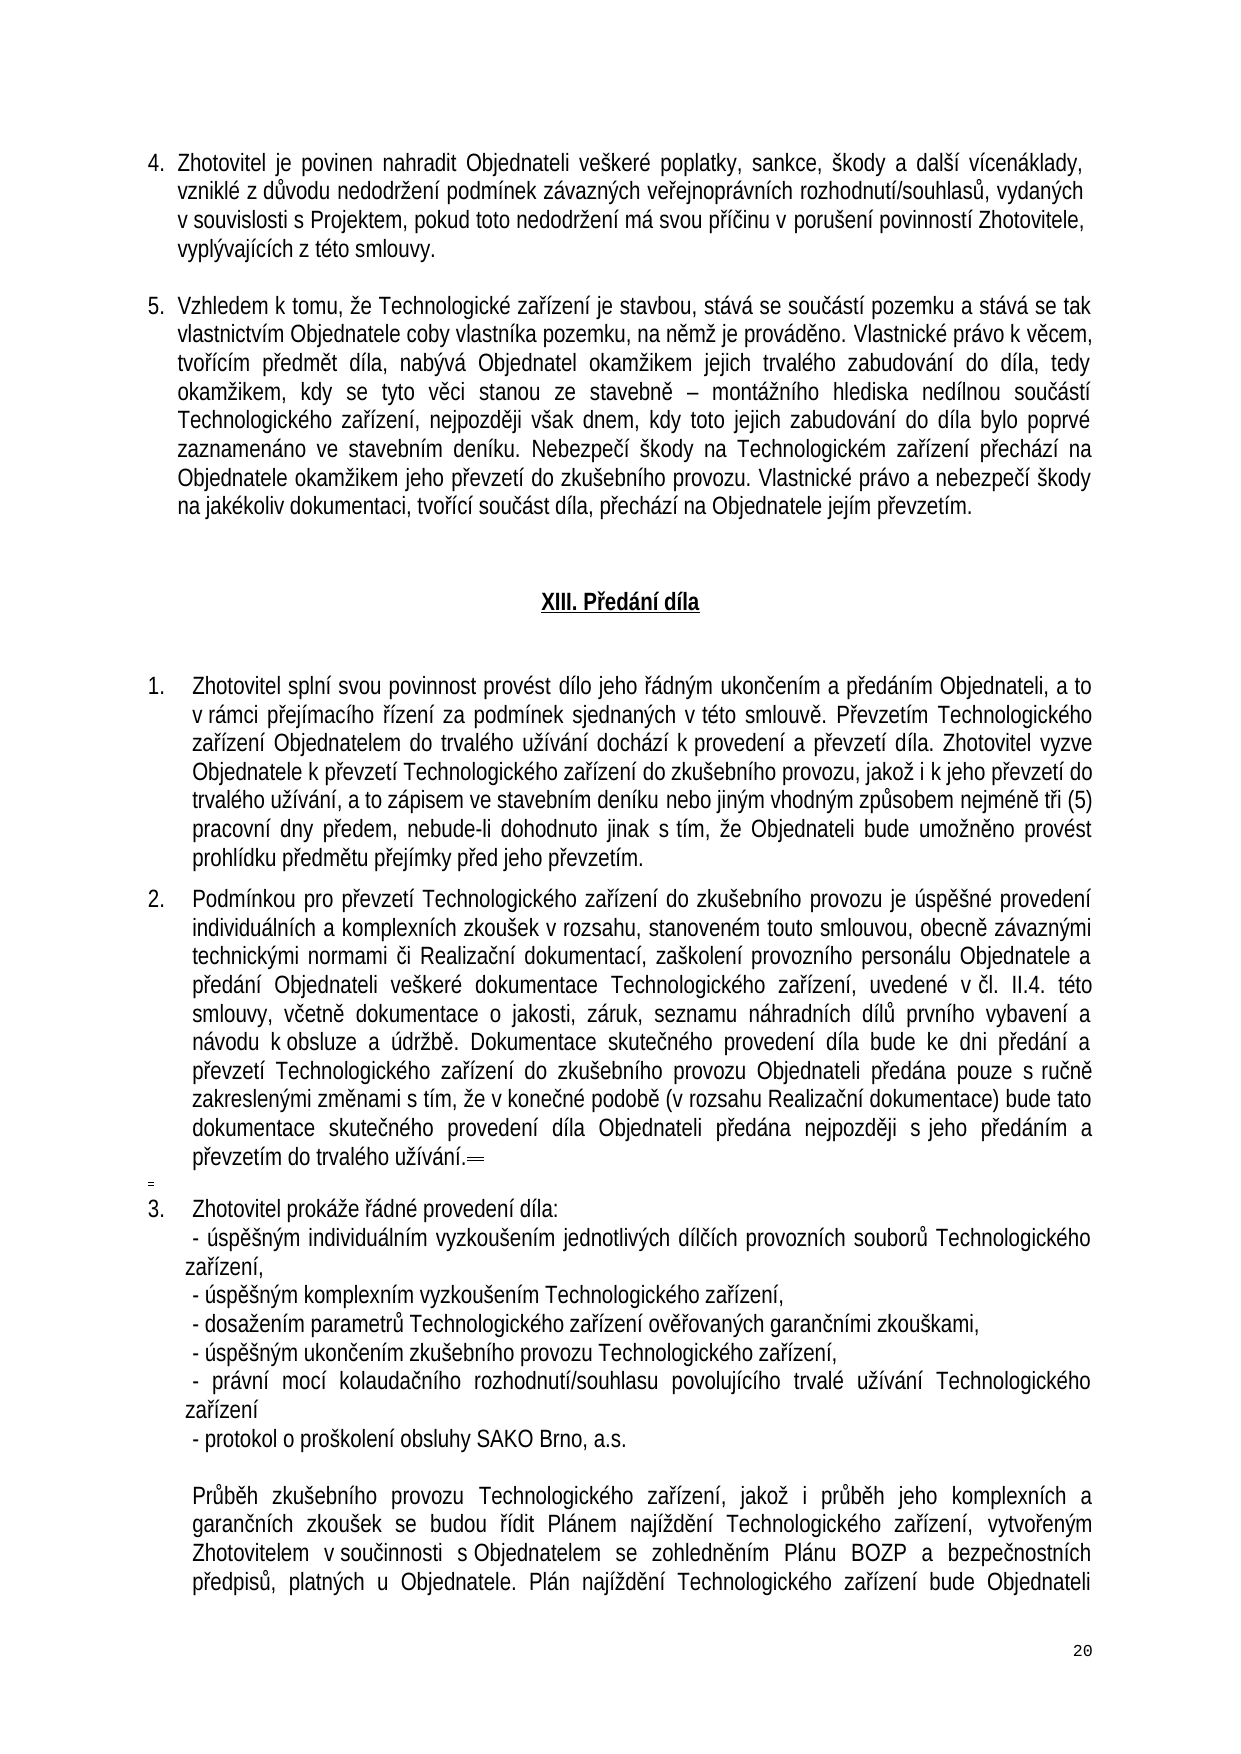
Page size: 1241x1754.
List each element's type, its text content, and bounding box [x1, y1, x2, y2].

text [148, 1481, 1093, 1595]
list - právní mocí kolaudačního rozhodnutí/souhlasu povolujícího trvalé užívání Technologického zařízení [185, 1366, 1093, 1423]
list 2. Podmínkou pro převzetí Technologického zařízení do zkušebního provozu je úspěšné provedení individuálních a komplexních zkoušek v rozsahu, stanoveném touto smlouvou, obecně závaznými technickými normami či Realizační dokumentací, zaškolení provozního personálu Objednatele a předání Objednateli veškeré dokumentace Technologického zařízení, uvedené v čl. II.4. této smlouvy, včetně dokumentace o jakosti, záruk, seznamu náhradních dílů prvního vybavení a návodu k obsluze a údržbě. Dokumentace skutečného provedení díla bude ke dni předání a převzetí Technologického zařízení do zkušebního provozu Objednateli předána pouze s ručně zakreslenými změnami s tím, že v konečné podobě (v rozsahu Realizační dokumentace) bude tato dokumentace skutečného provedení díla Objednateli předána nejpozději s jeho předáním a převzetím do trvalého užívání. [148, 884, 1093, 1170]
list - protokol o proškolení obsluhy SAKO Brno, a.s. [185, 1423, 1093, 1452]
text 1. Zhotovitel splní svou povinnost provést dílo jeho řádným ukončením a předáním Objednateli, a to v rámci přejímacího řízení za podmínek sjednaných v této smlouvě. Převzetím Technologického zařízení Objednatelem do trvalého užívání dochází k provedení a převzetí díla. Zhotovitel vyzve Objednatele k převzetí Technologického zařízení do zkušebního provozu, jakož i k jeho převzetí do trvalého užívání, a to zápisem ve stavebním deníku nebo jiným vhodným způsobem nejméně tři (5) pracovní dny předem, nebude-li dohodnuto jinak s tím, že Objednateli bude umožněno provést prohlídku předmětu přejímky před jeho převzetím. [148, 671, 1093, 871]
list - úspěšným ukončením zkušebního provozu Technologického zařízení, [185, 1338, 1093, 1366]
list - úspěšným individuálním vyzkoušením jednotlivých dílčích provozních souborů Technologického zařízení, [185, 1223, 1093, 1280]
text 5. Vzhledem k tomu, že Technologické zařízení je stavbou, stává se součástí pozemku a stává se tak vlastnictvím Objednatele coby vlastníka pozemku, na němž je prováděno. Vlastnické právo k věcem, tvořícím předmět díla, nabývá Objednatel okamžikem jejich trvalého zabudování do díla, tedy okamžikem, kdy se tyto věci stanou ze stavebně – montážního hlediska nedílnou součástí Technologického zařízení, nejpozději však dnem, kdy toto jejich zabudování do díla bylo poprvé zaznamenáno ve stavebním deníku. Nebezpečí škody na Technologickém zařízení přechází na Objednatele okamžikem jeho převzetí do zkušebního provozu. Vlastnické právo a nebezpečí škody na jakékoliv dokumentaci, tvořící součást díla, přechází na Objednatele jejím převzetím. [148, 291, 1093, 520]
list - dosažením parametrů Technologického zařízení ověřovaných garančními zkouškami, [185, 1309, 1093, 1338]
subtitle XIII. Předání díla [148, 587, 1093, 616]
list - úspěšným komplexním vyzkoušením Technologického zařízení, [185, 1280, 1093, 1309]
text 4. Zhotovitel je povinen nahradit Objednateli veškeré poplatky, sankce, škody a další vícenáklady, vzniklé z důvodu nedodržení podmínek závazných veřejnoprávních rozhodnutí/souhlasů, vydaných v souvislosti s Projektem, pokud toto nedodržení má svou příčinu v porušení povinností Zhotovitele, vyplývajících z této smlouvy. [148, 148, 1085, 262]
list 3. Zhotovitel prokáže řádné provedení díla: [148, 1194, 1093, 1223]
